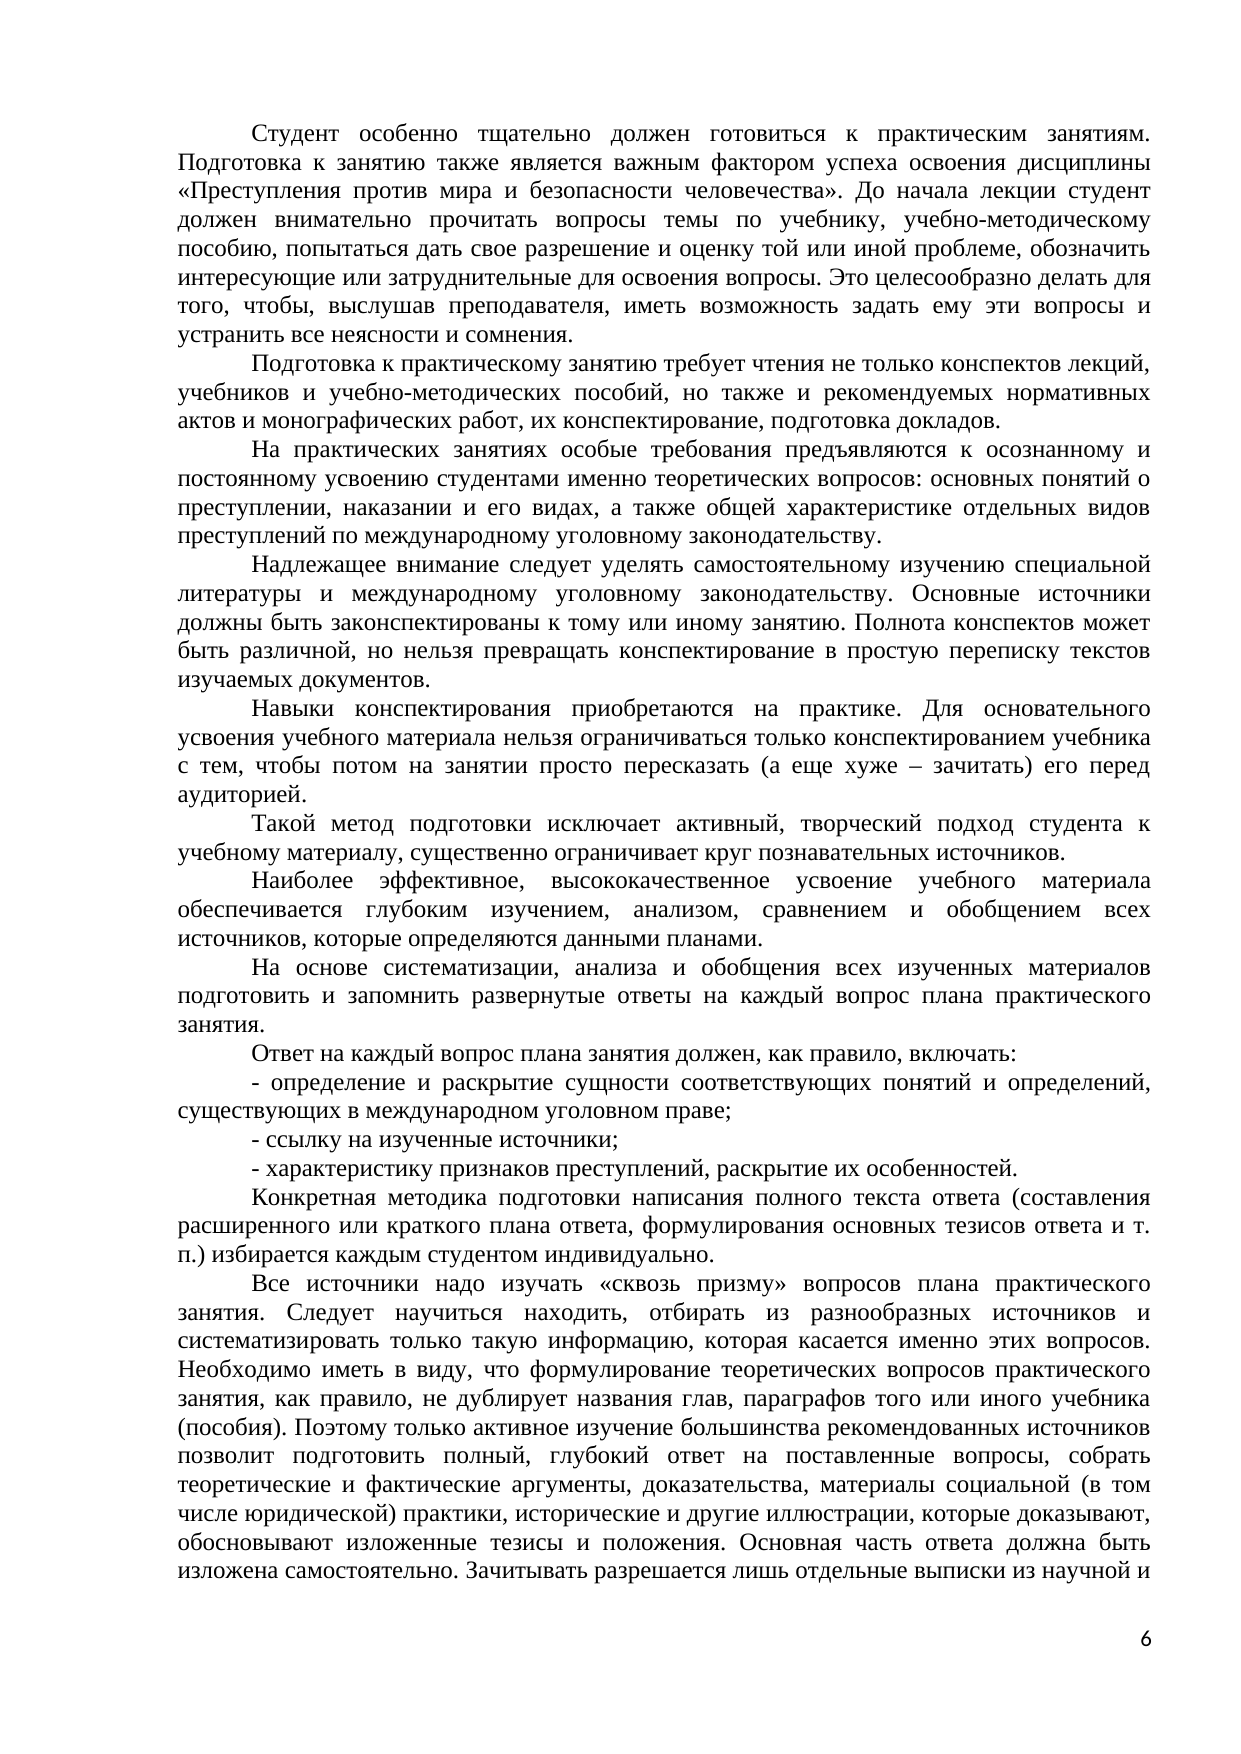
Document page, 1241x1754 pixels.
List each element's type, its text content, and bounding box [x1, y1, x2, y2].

text Студент особенно тщательно должен готовиться к практическим занятиям. Подготовка к занятию также является важным фактором успеха освоения дисциплины «Преступления против мира и безопасности человечества». До начала лекции студент должен внимательно прочитать вопросы темы по учебнику, учебно-методическому пособию, попытаться дать свое разрешение и оценку той или иной проблеме, обозначить интересующие или затруднительные для освоения вопросы. Это целесообразно делать для того, чтобы, выслушав преподавателя, иметь возможность задать ему эти вопросы и устранить все неясности и сомнения. [177, 118, 1152, 348]
text Подготовка к практическому занятию требует чтения не только конспектов лекций, учебников и учебно-методических пособий, но также и рекомендуемых нормативных актов и монографических работ, их конспектирование, подготовка докладов. [177, 348, 1152, 434]
text - характеристику признаков преступлений, раскрытие их особенностей. [177, 1153, 1152, 1182]
text Надлежащее внимание следует уделять самостоятельному изучению специальной литературы и международному уголовному законодательству. Основные источники должны быть законспектированы к тому или иному занятию. Полнота конспектов может быть различной, но нельзя превращать конспектирование в простую переписку текстов изучаемых документов. [177, 549, 1152, 693]
text Такой метод подготовки исключает активный, творческий подход студента к учебному материалу, существенно ограничивает круг познавательных источников. [177, 808, 1152, 866]
text - ссылку на изученные источники; [177, 1124, 1152, 1153]
text - определение и раскрытие сущности соответствующих понятий и определений, существующих в международном уголовном праве; [177, 1067, 1152, 1124]
text Навыки конспектирования приобретаются на практике. Для основательного усвоения учебного материала нельзя ограничиваться только конспектированием учебника с тем, чтобы потом на занятии просто пересказать (а еще хуже – зачитать) его перед аудиторией. [177, 693, 1152, 808]
text Наиболее эффективное, высококачественное усвоение учебного материала обеспечивается глубоким изучением, анализом, сравнением и обобщением всех источников, которые определяются данными планами. [177, 866, 1152, 952]
text На основе систематизации, анализа и обобщения всех изученных материалов подготовить и запомнить развернутые ответы на каждый вопрос плана практического занятия. [177, 952, 1152, 1038]
text Ответ на каждый вопрос плана занятия должен, как правило, включать: [177, 1038, 1152, 1067]
text На практических занятиях особые требования предъявляются к осознанному и постоянному усвоению студентами именно теоретических вопросов: основных понятий о преступлении, наказании и его видах, а также общей характеристике отдельных видов преступлений по международному уголовному законодательству. [177, 434, 1152, 549]
text Конкретная методика подготовки написания полного текста ответа (составления расширенного или краткого плана ответа, формулирования основных тезисов ответа и т. п.) избирается каждым студентом индивидуально. [177, 1182, 1152, 1268]
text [177, 1268, 1152, 1584]
